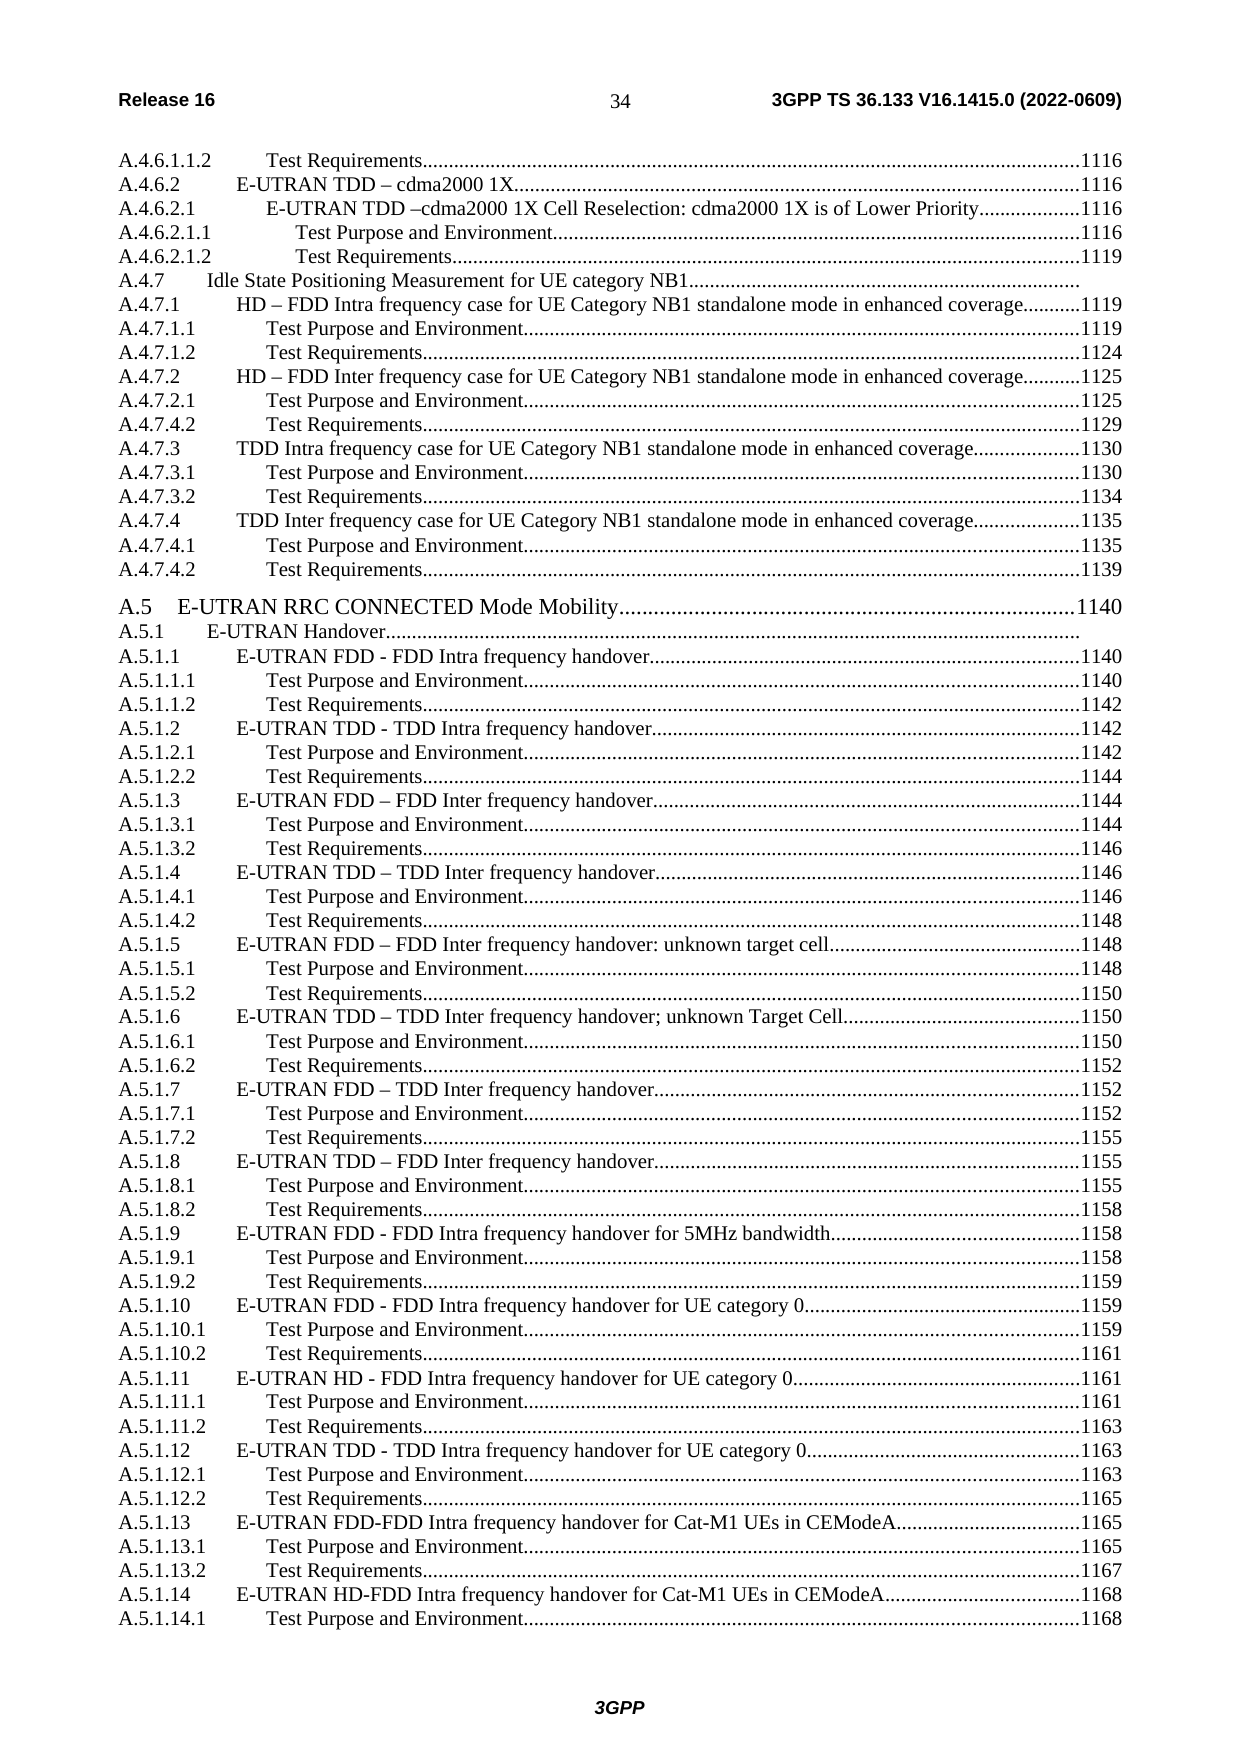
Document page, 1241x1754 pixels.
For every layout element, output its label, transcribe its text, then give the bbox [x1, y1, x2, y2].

text A.5.1.12.1 Test Purpose and Environment 1163 [118, 1462, 1122, 1486]
text A.5.1.8 E-UTRAN TDD – FDD Inter frequency handover 1155 [118, 1149, 1122, 1173]
text A.4.7.1.1 Test Purpose and Environment 1119 [118, 316, 1122, 340]
text A.5.1.5.2 Test Requirements 1150 [118, 980, 1122, 1004]
text A.5.1.10.1 Test Purpose and Environment 1159 [118, 1317, 1122, 1341]
text A.5.1.8.2 Test Requirements 1158 [118, 1197, 1122, 1221]
text A.4.7.3.2 Test Requirements 1134 [118, 484, 1122, 508]
text A.5.1.3.2 Test Requirements 1146 [118, 836, 1122, 860]
text A.5.1.12 E-UTRAN TDD - TDD Intra frequency handover for UE category 0 1163 [118, 1438, 1122, 1462]
text A.4.7.2.1 Test Purpose and Environment 1125 [118, 388, 1122, 412]
text A.5.1.14.1 Test Purpose and Environment 1168 [118, 1606, 1122, 1630]
text A.5.1.13 E-UTRAN FDD-FDD Intra frequency handover for Cat-M1 UEs in CEModeA 1165 [118, 1510, 1122, 1534]
text A.5.1.1.1 Test Purpose and Environment 1140 [118, 668, 1122, 692]
text A.4.6.2.1.1 Test Purpose and Environment 1116 [118, 220, 1122, 244]
text A.5.1.6 E-UTRAN TDD – TDD Inter frequency handover; unknown Target Cell 1150 [118, 1004, 1122, 1028]
text A.5.1.9.2 Test Requirements 1159 [118, 1269, 1122, 1293]
text A.4.7.4 TDD Inter frequency case for UE Category NB1 standalone mode in enhanced coverage 1135 [118, 508, 1122, 532]
text A.5.1.11.2 Test Requirements 1163 [118, 1413, 1122, 1438]
text A.5.1.7.1 Test Purpose and Environment 1152 [118, 1101, 1122, 1125]
text A.5.1.5.1 Test Purpose and Environment 1148 [118, 956, 1122, 980]
text A.4.7 Idle State Positioning Measurement for UE category NB1 1119 [118, 268, 1078, 292]
text A.5.1.14 E-UTRAN HD-FDD Intra frequency handover for Cat-M1 UEs in CEModeA 1168 [118, 1582, 1122, 1606]
text A.4.7.4.2 Test Requirements 1129 [118, 412, 1122, 436]
text A.5.1.10 E-UTRAN FDD - FDD Intra frequency handover for UE category 0 1159 [118, 1293, 1122, 1317]
text A.5.1.7.2 Test Requirements 1155 [118, 1125, 1122, 1149]
text A.5.1.6.1 Test Purpose and Environment 1150 [118, 1028, 1122, 1053]
text A.4.6.2 E-UTRAN TDD – cdma2000 1X 1116 [118, 172, 1122, 196]
text A.5.1.9 E-UTRAN FDD - FDD Intra frequency handover for 5MHz bandwidth 1158 [118, 1221, 1122, 1245]
text A.4.7.3.1 Test Purpose and Environment 1130 [118, 460, 1122, 484]
text A.5.1.8.1 Test Purpose and Environment 1155 [118, 1173, 1122, 1197]
text A.4.6.2.1.2 Test Requirements 1119 [118, 244, 1122, 268]
text A.5.1.13.2 Test Requirements 1167 [118, 1558, 1122, 1582]
text A.4.7.2 HD – FDD Inter frequency case for UE Category NB1 standalone mode in enhanced coverage 1125 [118, 364, 1122, 388]
text A.5.1.6.2 Test Requirements 1152 [118, 1053, 1122, 1077]
text A.4.7.1 HD – FDD Intra frequency case for UE Category NB1 standalone mode in enhanced coverage 1119 [118, 292, 1122, 316]
text A.5.1.11 E-UTRAN HD - FDD Intra frequency handover for UE category 0 1161 [118, 1365, 1122, 1389]
text A.5.1.3 E-UTRAN FDD – FDD Inter frequency handover 1144 [118, 788, 1122, 812]
text A.5.1.1 E-UTRAN FDD - FDD Intra frequency handover 1140 [118, 643, 1122, 668]
text A.5.1.12.2 Test Requirements 1165 [118, 1486, 1122, 1510]
text A.5.1.4.2 Test Requirements 1148 [118, 908, 1122, 932]
text A.4.7.1.2 Test Requirements 1124 [118, 340, 1122, 364]
text A.5.1.3.1 Test Purpose and Environment 1144 [118, 812, 1122, 836]
text A.5.1.1.2 Test Requirements 1142 [118, 692, 1122, 716]
text A.4.7.3 TDD Intra frequency case for UE Category NB1 standalone mode in enhanced coverage 1130 [118, 436, 1122, 460]
text A.4.7.4.2 Test Requirements 1139 [118, 557, 1122, 581]
text A.5.1 E-UTRAN Handover 1140 [118, 619, 1078, 643]
text A.5.1.2.2 Test Requirements 1144 [118, 764, 1122, 788]
text A.5.1.4.1 Test Purpose and Environment 1146 [118, 884, 1122, 908]
text A.5.1.5 E-UTRAN FDD – FDD Inter frequency handover: unknown target cell 1148 [118, 932, 1122, 956]
text A.4.6.1.1.2 Test Requirements 1116 [118, 147, 1122, 172]
text A.5.1.13.1 Test Purpose and Environment 1165 [118, 1534, 1122, 1558]
text A.5.1.4 E-UTRAN TDD – TDD Inter frequency handover 1146 [118, 860, 1122, 884]
text A.5 E-UTRAN RRC CONNECTED Mode Mobility 1140 [118, 593, 1078, 619]
text A.5.1.2.1 Test Purpose and Environment 1142 [118, 740, 1122, 764]
text A.5.1.9.1 Test Purpose and Environment 1158 [118, 1245, 1122, 1269]
text A.5.1.2 E-UTRAN TDD - TDD Intra frequency handover 1142 [118, 716, 1122, 740]
text A.5.1.7 E-UTRAN FDD – TDD Inter frequency handover 1152 [118, 1077, 1122, 1101]
text A.4.6.2.1 E-UTRAN TDD –cdma2000 1X Cell Reselection: cdma2000 1X is of Lower Priority 1116 [118, 196, 1122, 220]
text A.5.1.10.2 Test Requirements 1161 [118, 1341, 1122, 1365]
text A.5.1.11.1 Test Purpose and Environment 1161 [118, 1389, 1122, 1413]
text A.4.7.4.1 Test Purpose and Environment 1135 [118, 532, 1122, 557]
